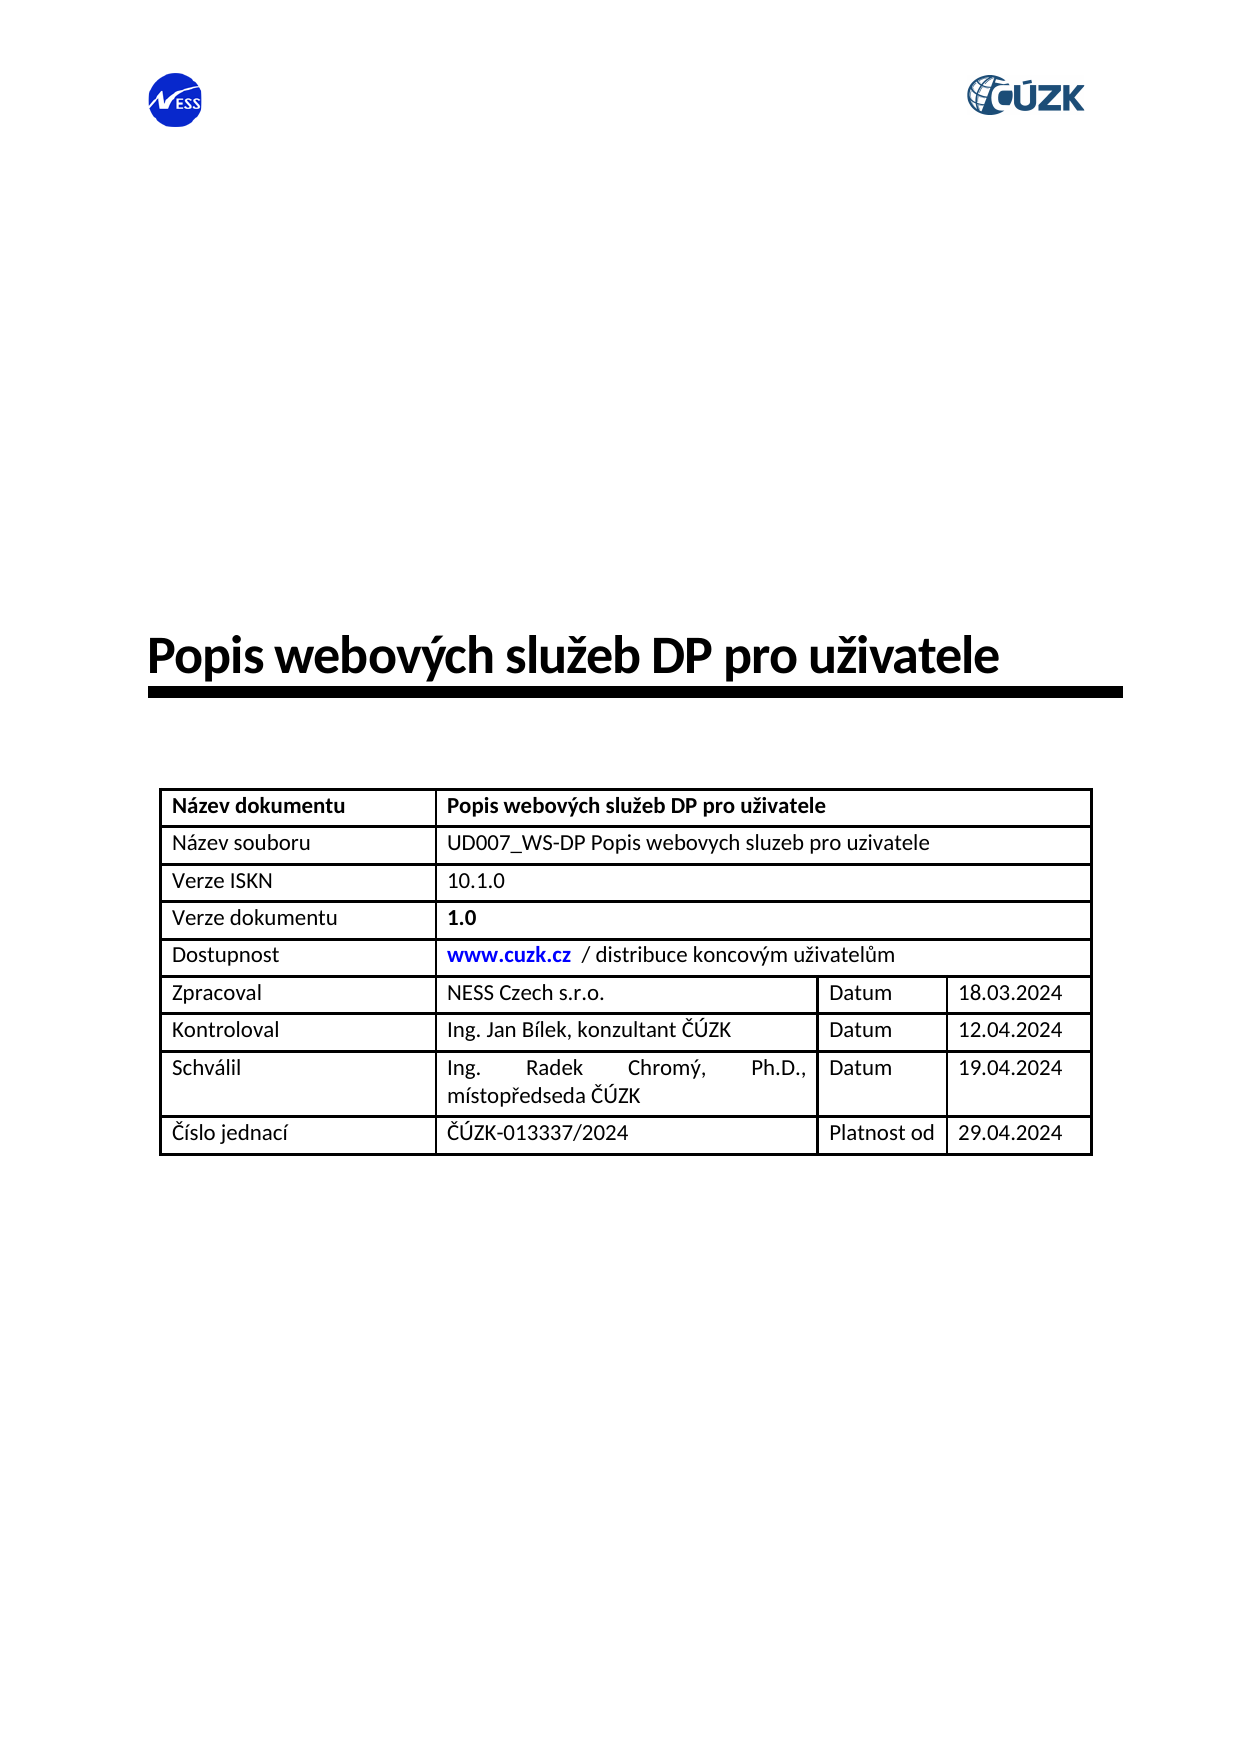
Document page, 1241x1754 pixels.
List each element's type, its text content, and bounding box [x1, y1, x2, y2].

table_cell [437, 978, 816, 1012]
table_cell Verze dokumentu [162, 903, 435, 937]
table_cell Datum [819, 978, 946, 1012]
table_header Popis webových služeb DP pro uživatele [437, 791, 1090, 825]
table_cell www.cuzk.cz / distribuce koncovým uživatelům [437, 941, 1090, 975]
table_cell 19.04.2024 [948, 1053, 1090, 1115]
picture [967, 75, 1085, 115]
table_cell 12.04.2024 [948, 1015, 1090, 1049]
table_cell Název souboru [162, 828, 435, 863]
table_cell Datum [819, 1053, 946, 1115]
picture [148, 73, 202, 127]
table_cell Platnost od [819, 1118, 946, 1152]
table_cell [437, 1015, 816, 1049]
table_cell 29.04.2024 [948, 1118, 1090, 1152]
table_cell Datum [819, 1015, 946, 1049]
table_cell Schválil [162, 1053, 435, 1115]
table_cell [437, 903, 1090, 937]
table_cell Kontroloval [162, 1015, 435, 1049]
table_cell Číslo jednací [162, 1118, 435, 1152]
table_cell 10.1.0 [437, 866, 1090, 900]
table_header Název dokumentu [162, 791, 435, 825]
table_cell ČÚZK-013337/2024 [437, 1118, 816, 1152]
table_cell Zpracoval [162, 978, 435, 1012]
table_cell Ing. Radek Chromý, Ph.D., místopředseda ČÚZK [437, 1053, 816, 1115]
table_cell Verze ISKN [162, 866, 435, 900]
table_cell 18.03.2024 [948, 978, 1090, 1012]
table_cell Dostupnost [162, 941, 435, 975]
table_cell UD007_WS-DP Popis webovych sluzeb pro uzivatele [437, 828, 1090, 863]
